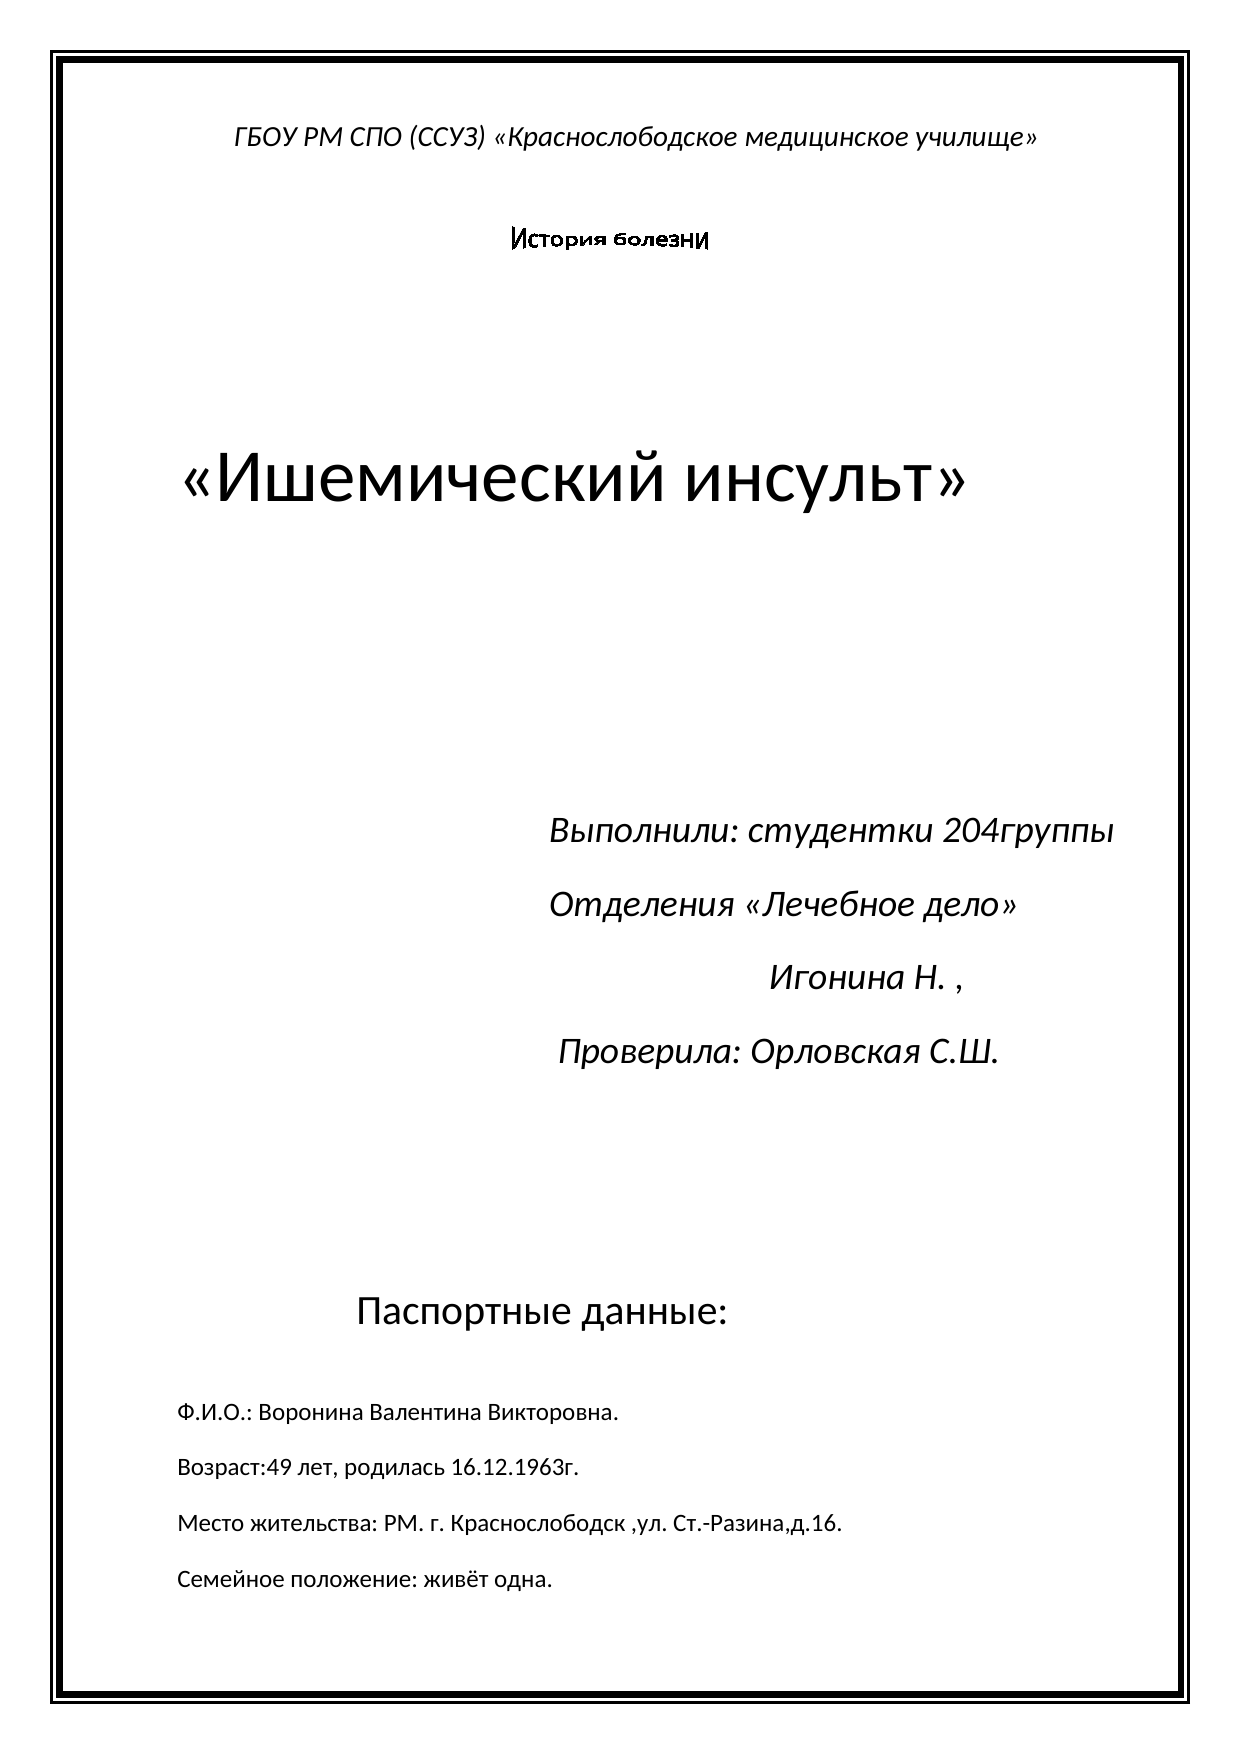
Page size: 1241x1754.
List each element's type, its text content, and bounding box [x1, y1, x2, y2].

text Ф.И.О.: Воронина Валентина Викторовна. [177, 1363, 1152, 1426]
text Проверила: Орловская С.Ш. [177, 1027, 1152, 1073]
text Отделения «Лечебное дело» [177, 880, 1152, 926]
text ГБОУ РМ СПО (ССУЗ) «Краснослободское медицинское училище» [177, 118, 1152, 154]
text Возраст:49 лет, родилась 16.12.1963г. [177, 1451, 1152, 1482]
text Семейное положение: живёт одна. [177, 1563, 1152, 1594]
text Игонина Н. , [177, 953, 1152, 999]
text Место жительства: РМ. г. Краснослободск ,ул. Ст.-Разина,д.16. [177, 1507, 1152, 1538]
text Выполнили: студентки 204группы [177, 806, 1152, 852]
text Паспортные данные: [177, 1284, 1152, 1335]
text «Ишемический инсульт» [177, 386, 1152, 520]
